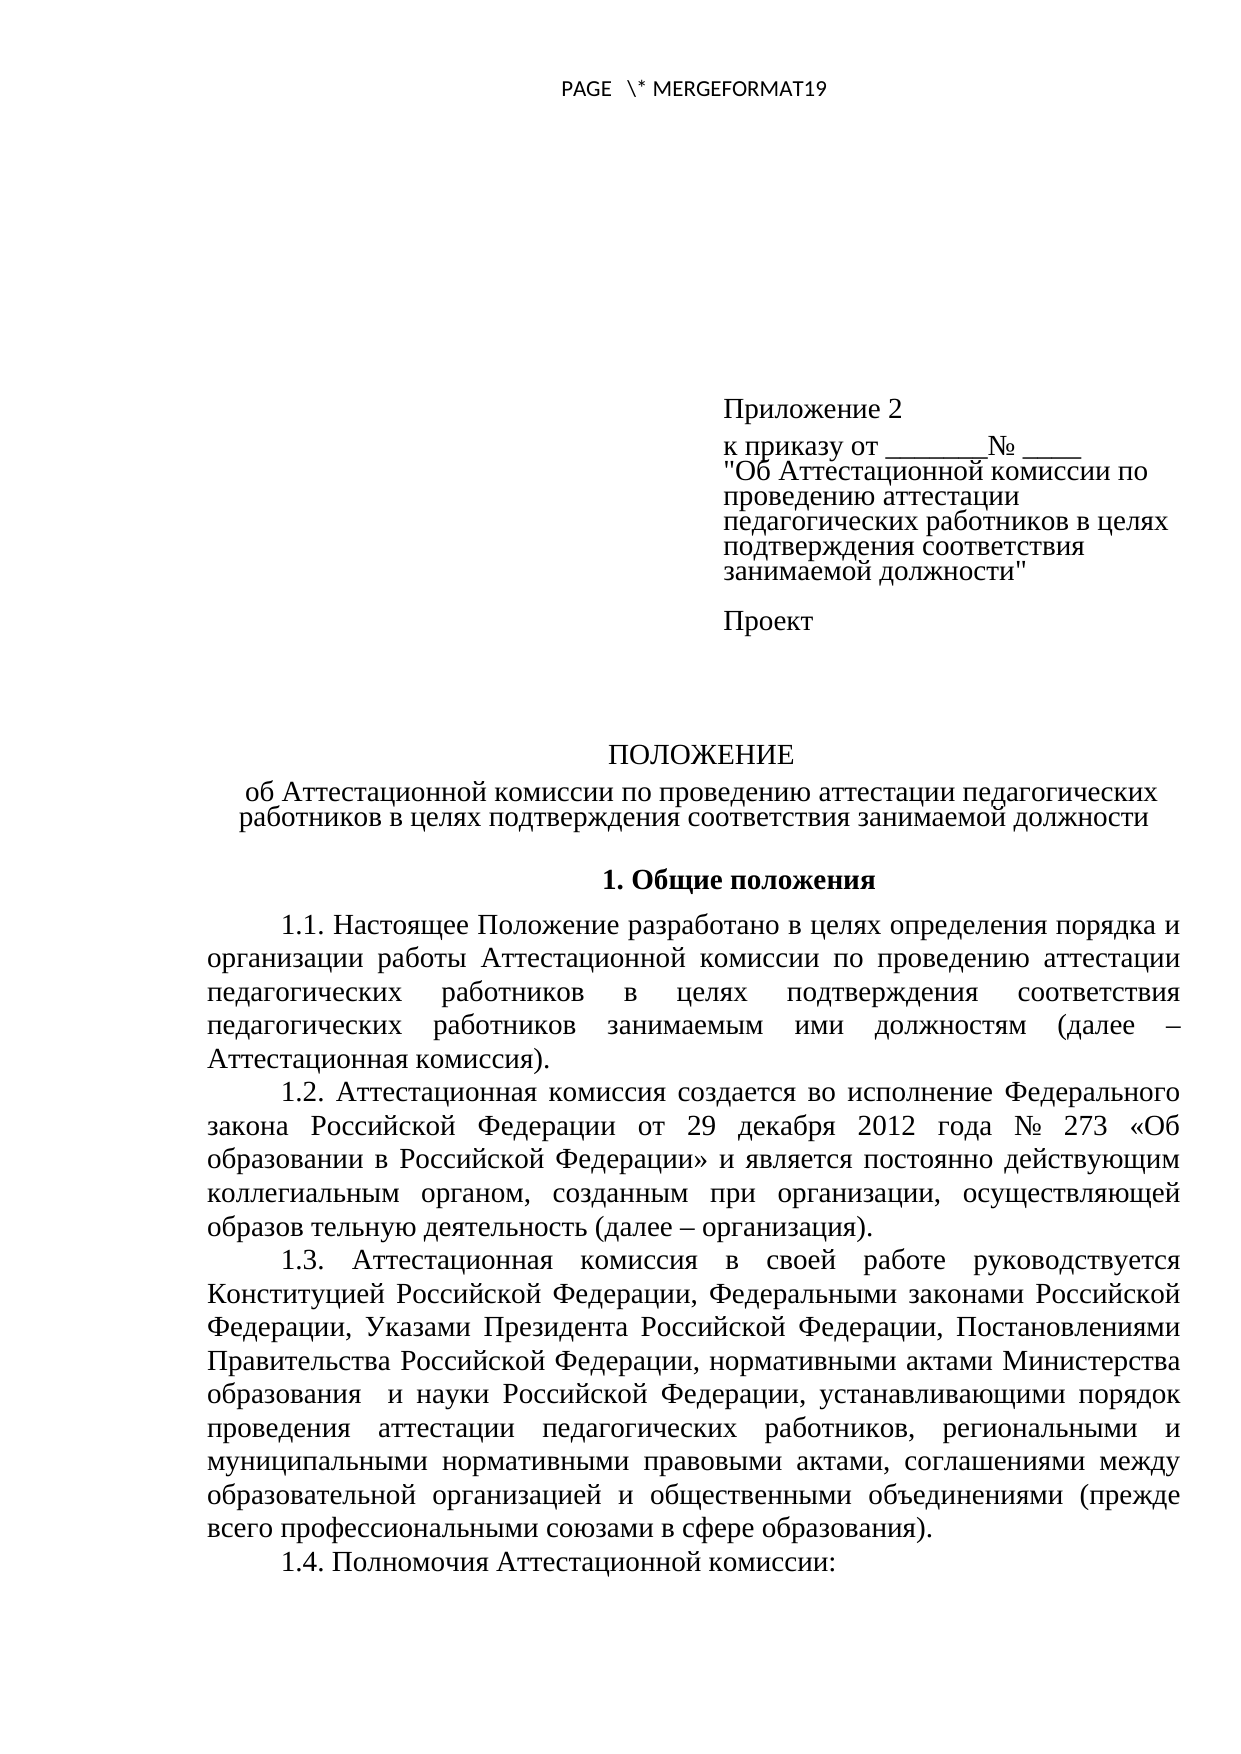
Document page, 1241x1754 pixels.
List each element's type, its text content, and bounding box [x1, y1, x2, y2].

text Приложение 2 [649, 398, 1181, 423]
text об Аттестационной комиссии по проведению аттестации педагогических работников в целях подтверждения соответствия занимаемой должности [207, 782, 1181, 832]
text "Об Аттестационной комиссии по проведению аттестации педагогических работников в целях подтверждения соответствия занимаемой должности" [723, 461, 1181, 586]
text 1.1. Настоящее Положение разработано в целях определения порядка и организации работы Аттестационной комиссии по проведению аттестации педагогических работников в целях подтверждения соответствия педагогических работников занимаемым ими должностям (далее – Аттестационная комиссия). [207, 907, 1181, 1074]
text Проект [723, 611, 1181, 636]
list 1. Общие положения [297, 869, 1181, 894]
text ПОЛОЖЕНИЕ [207, 744, 1181, 769]
text 1.2. Аттестационная комиссия создается во исполнение Федерального закона Российской Федерации от 29 декабря 2012 года № 273 «Об образовании в Российской Федерации» и является постоянно действующим коллегиальным органом, созданным при организации, осуществляющей образов тельную деятельность (далее – организация). [207, 1074, 1181, 1242]
text 1.4. Полномочия Аттестационной комиссии: [207, 1544, 1181, 1578]
text к приказу от _______№ ____ [649, 436, 1181, 461]
text 1.3. Аттестационная комиссия в своей работе руководствуется Конституцией Российской Федерации, Федеральными законами Российской Федерации, Указами Президента Российской Федерации, Постановлениями Правительства Российской Федерации, нормативными актами Министерства образования и науки Российской Федерации, устанавливающими порядок проведения аттестации педагогических работников, региональными и муниципальными нормативными правовыми актами, соглашениями между образовательной организацией и общественными объединениями (прежде всего профессиональными союзами в сфере образования). [207, 1242, 1181, 1544]
